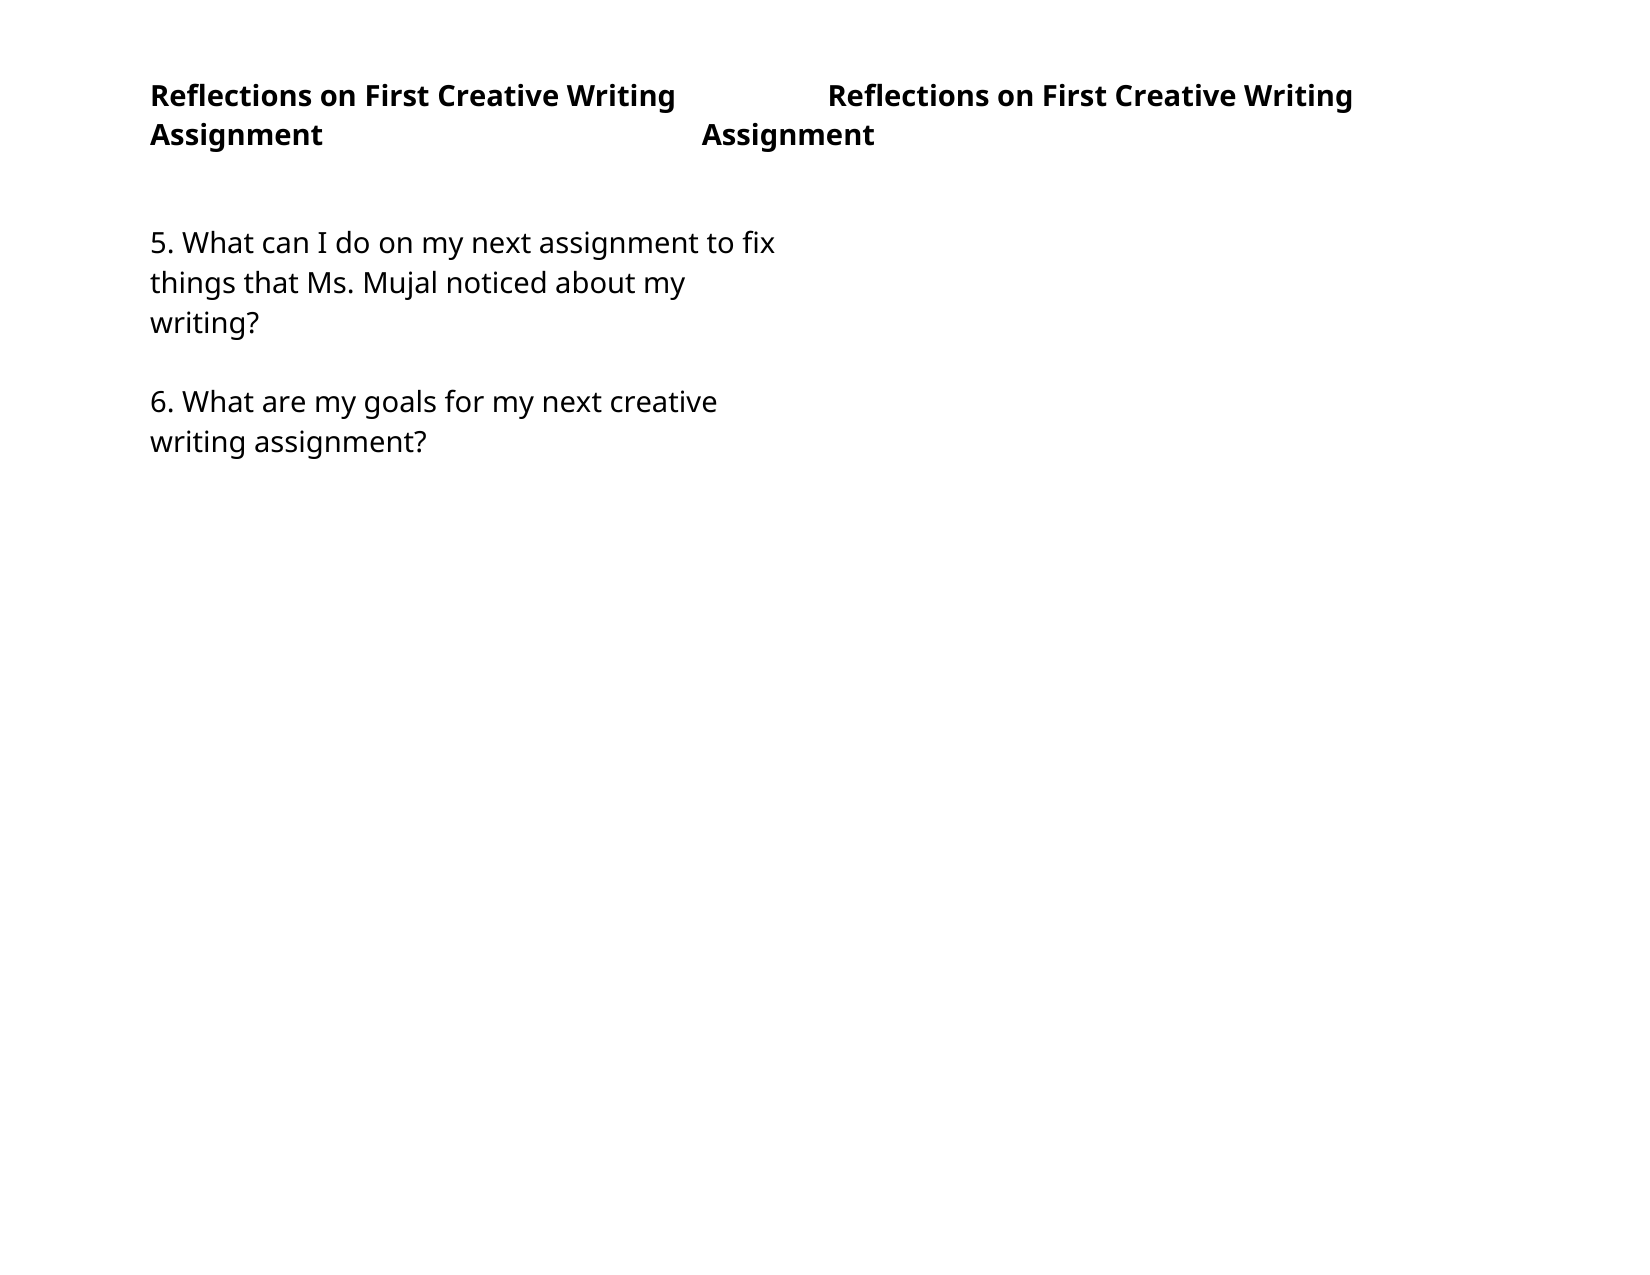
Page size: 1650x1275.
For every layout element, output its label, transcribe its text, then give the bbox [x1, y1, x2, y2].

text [150, 223, 787, 342]
text 6. What are my goals for my next creative writing assignment? [150, 382, 787, 461]
